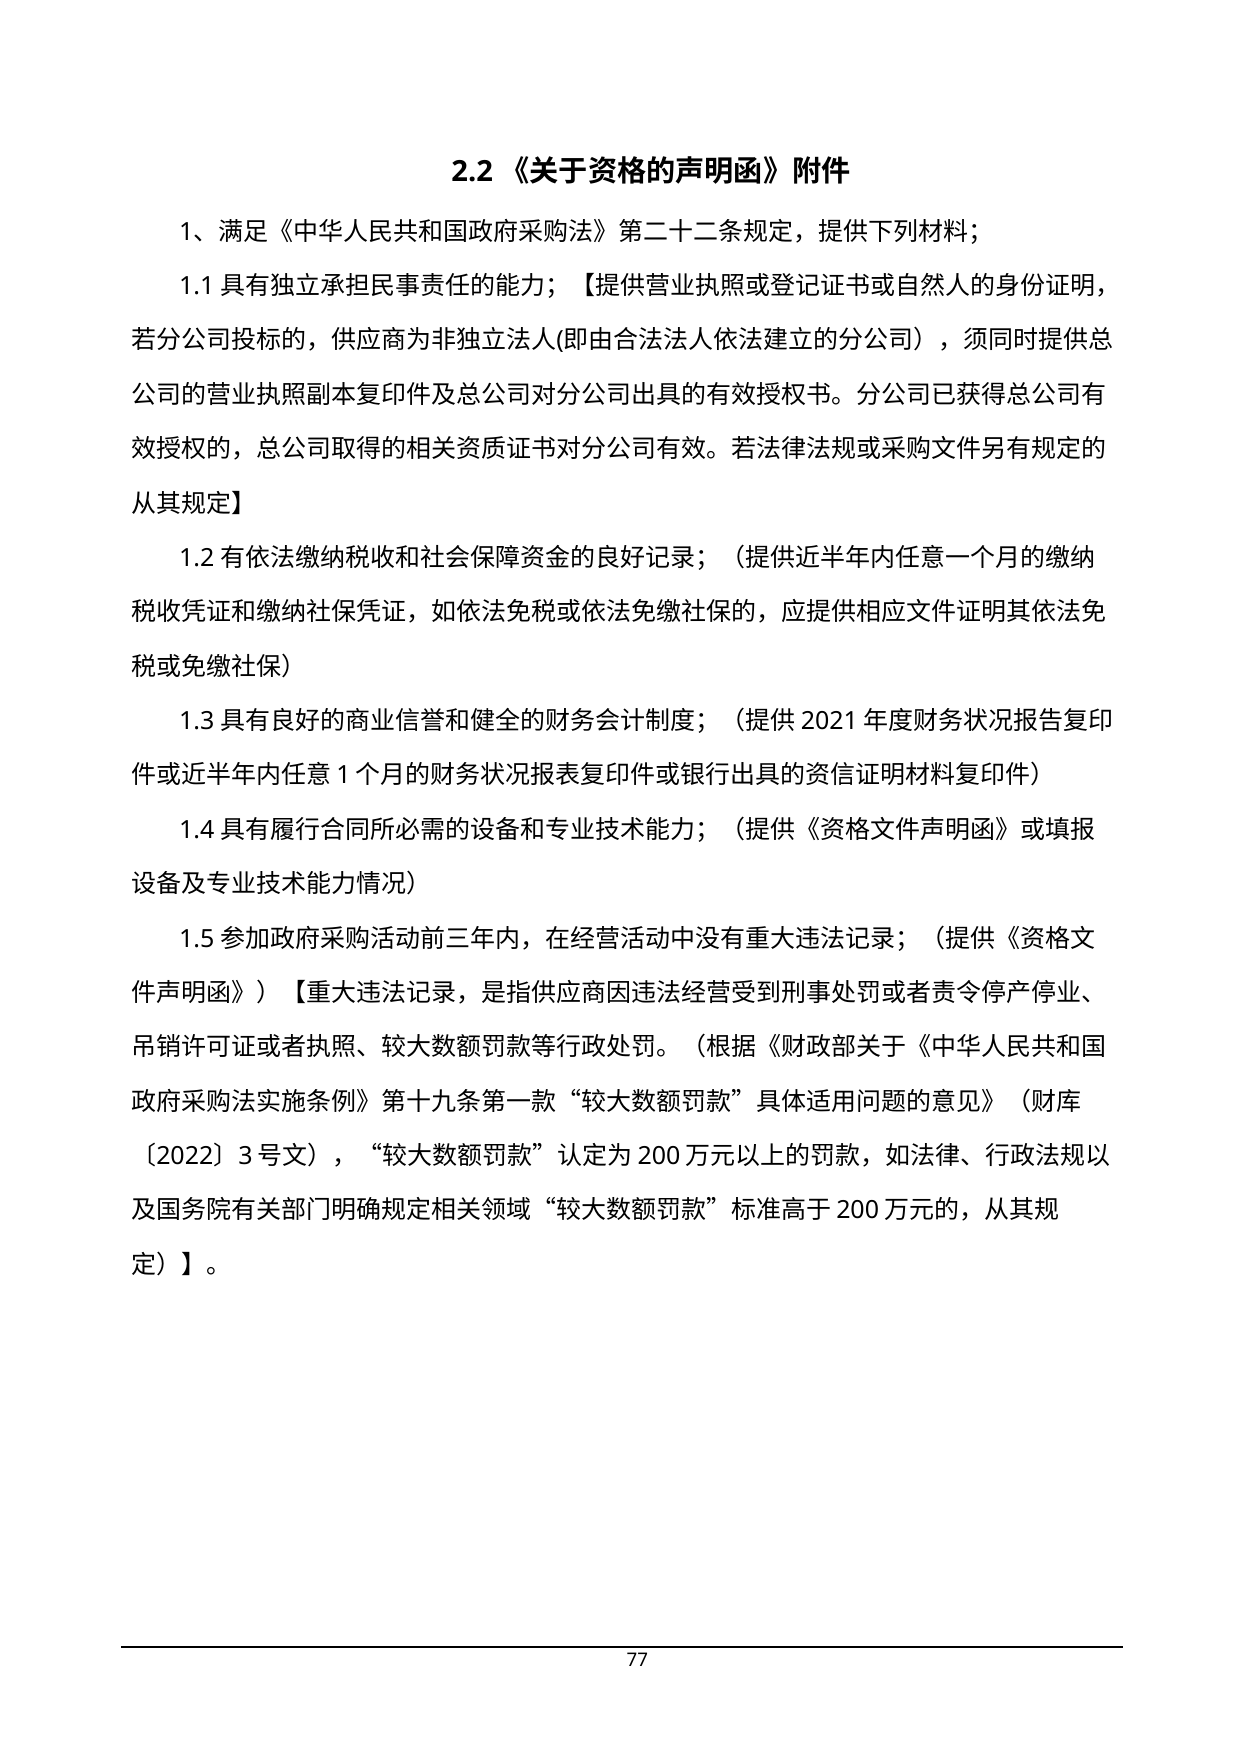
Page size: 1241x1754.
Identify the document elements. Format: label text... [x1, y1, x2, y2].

text 1.5 参加政府采购活动前三年内，在经营活动中没有重大违法记录；（提供《资格文件声明函》）【重大违法记录，是指供应商因违法经营受到刑事处罚或者责令停产停业、吊销许可证或者执照、较大数额罚款等行政处罚。（根据《财政部关于《中华人民共和国政府采购法实施条例》第十九条第一款“较大数额罚款”具体适用问题的意见》（财库〔2022〕3号文），“较大数额罚款”认定为200万元以上的罚款，如法律、行政法规以及国务院有关部门明确规定相关领域“较大数额罚款”标准高于200万元的，从其规定）】。 [131, 918, 1114, 1281]
text 1.1 具有独立承担民事责任的能力；【提供营业执照或登记证书或自然人的身份证明，若分公司投标的，供应商为非独立法人(即由合法法人依法建立的分公司），须同时提供总公司的营业执照副本复印件及总公司对分公司出具的有效授权书。分公司已获得总公司有效授权的，总公司取得的相关资质证书对分公司有效。若法律法规或采购文件另有规定的从其规定】 [131, 266, 1114, 519]
text 2.2 《关于资格的声明函》附件 [131, 148, 1114, 190]
text 1.3 具有良好的商业信誉和健全的财务会计制度；（提供2021年度财务状况报告复印件或近半年内任意1个月的财务状况报表复印件或银行出具的资信证明材料复印件） [131, 701, 1114, 791]
text 1、满足《中华人民共和国政府采购法》第二十二条规定，提供下列材料； [968, 211, 1114, 247]
text 1.2 有依法缴纳税收和社会保障资金的良好记录；（提供近半年内任意一个月的缴纳税收凭证和缴纳社保凭证，如依法免税或依法免缴社保的，应提供相应文件证明其依法免税或免缴社保） [131, 537, 1114, 682]
text 1.4 具有履行合同所必需的设备和专业技术能力；（提供《资格文件声明函》或填报设备及专业技术能力情况） [131, 809, 1114, 900]
text 1、满足《中华人民共和国政府采购法》第二十二条规定，提供下列材料； [131, 211, 818, 247]
